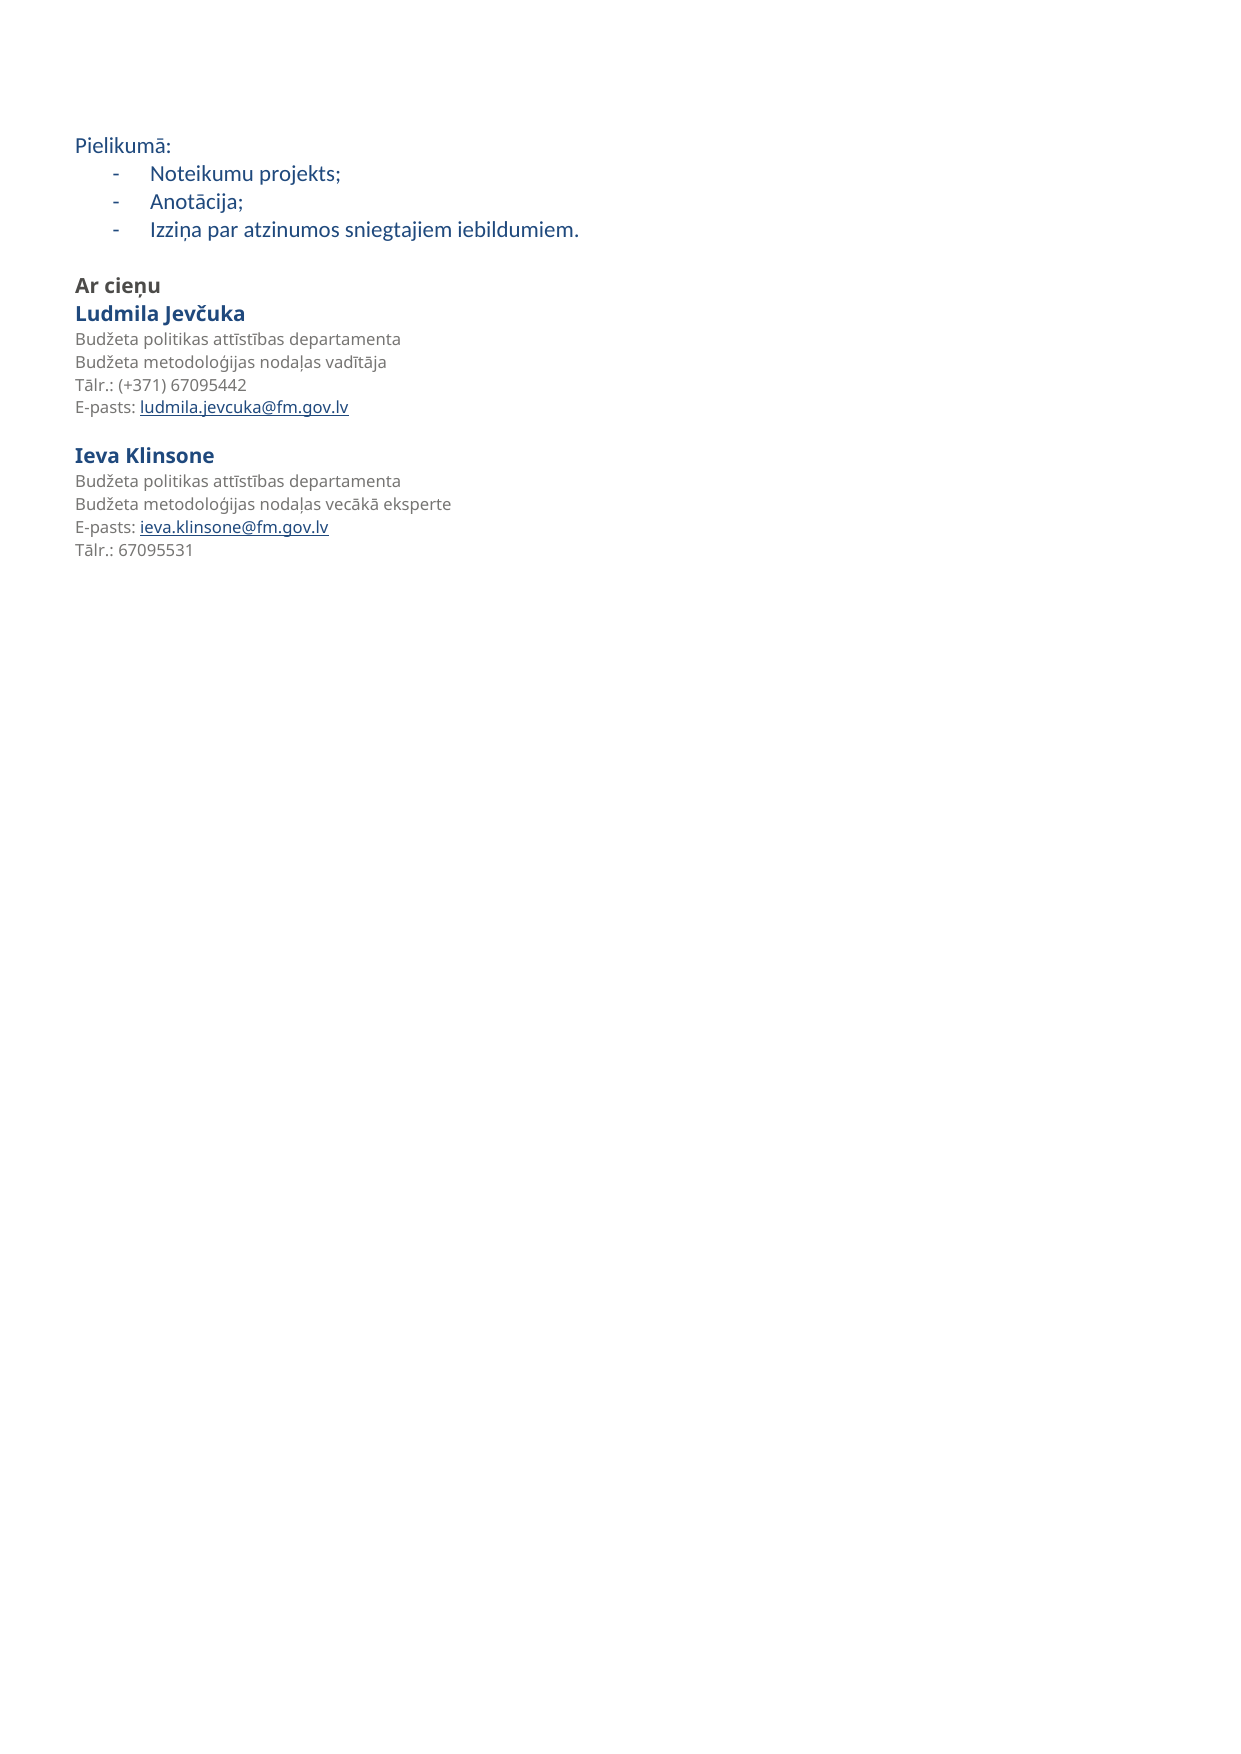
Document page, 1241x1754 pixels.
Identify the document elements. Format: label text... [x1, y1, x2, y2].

text Ar cieņu Ludmila Jevčuka Budžeta politikas attīstības departamenta Budžeta metodoloģijas nodaļas vadītāja Tālr.: (+371) 67095442 E-pasts: ludmila.jevcuka@fm.gov.lv Ieva Klinsone Budžeta politikas attīstības departamenta Budžeta metodoloģijas nodaļas vecākā eksperte E-pasts: ieva.klinsone@fm.gov.lv Tālr.: 67095531 [75, 271, 1165, 561]
list Anotācija; [112, 187, 1165, 215]
text Pielikumā: [75, 131, 1165, 159]
list Noteikumu projekts; [112, 159, 1165, 187]
list Izziņa par atzinumos sniegtajiem iebildumiem. [112, 215, 1165, 243]
